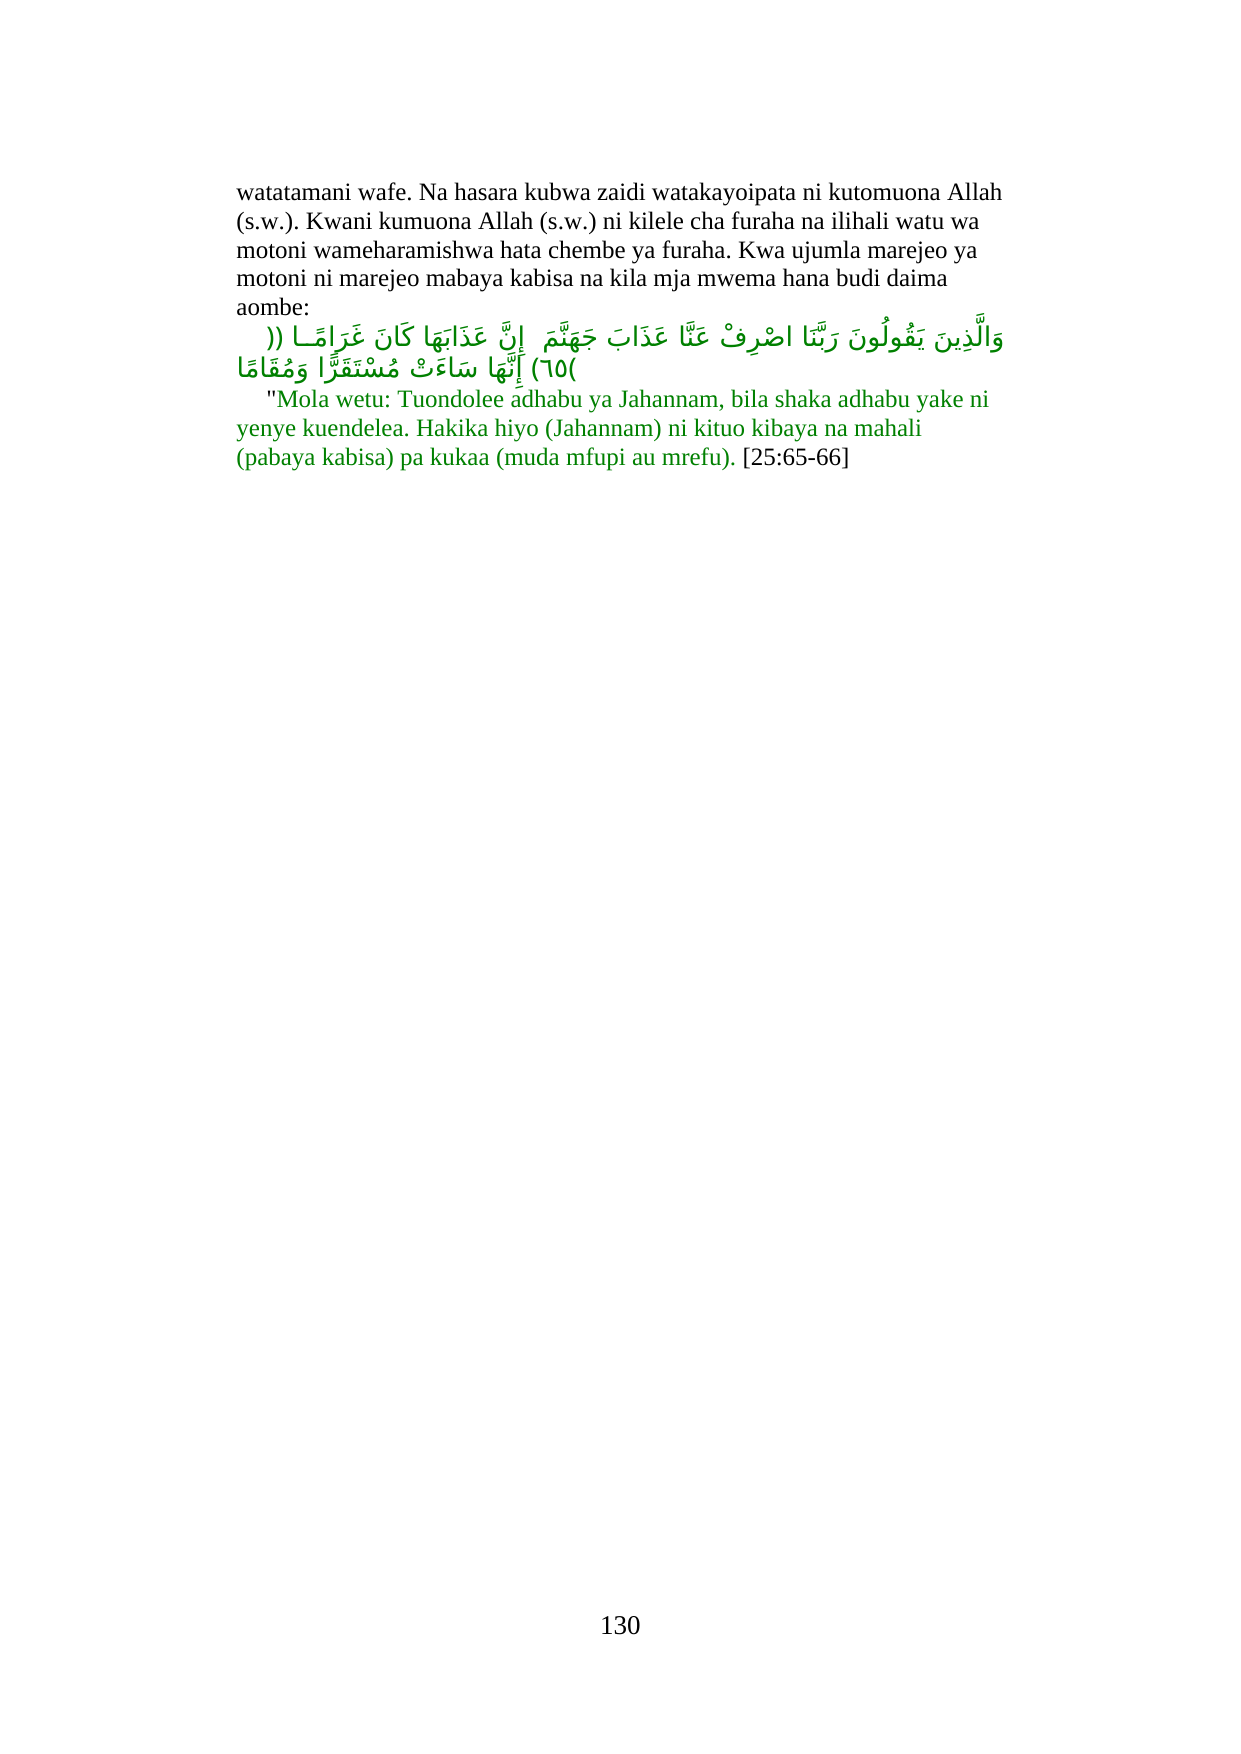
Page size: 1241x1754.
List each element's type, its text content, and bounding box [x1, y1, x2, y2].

text "Mola wetu: Tuondolee adhabu ya Jahannam, bila shaka adhabu yake ni yenye kuendelea. Hakika hiyo (Jahannam) ni kituo kibaya na mahali (pabaya kabisa) pa kukaa (muda mfupi au mrefu). [25:65-66] [236, 384, 1004, 470]
text ﴿وَالَّذِينَ يَقُولُونَ رَبَّنَا اصْرِفْ عَنَّا عَذَابَ جَهَنَّمَ إِنَّ عَذَابَهَا كَانَ غَرَامًا ﴿٦٥﴾ إِنَّهَا سَاءَتْ مُسْتَقَرًّا وَمُقَامًا﴾ [236, 321, 1004, 384]
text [236, 177, 1004, 321]
